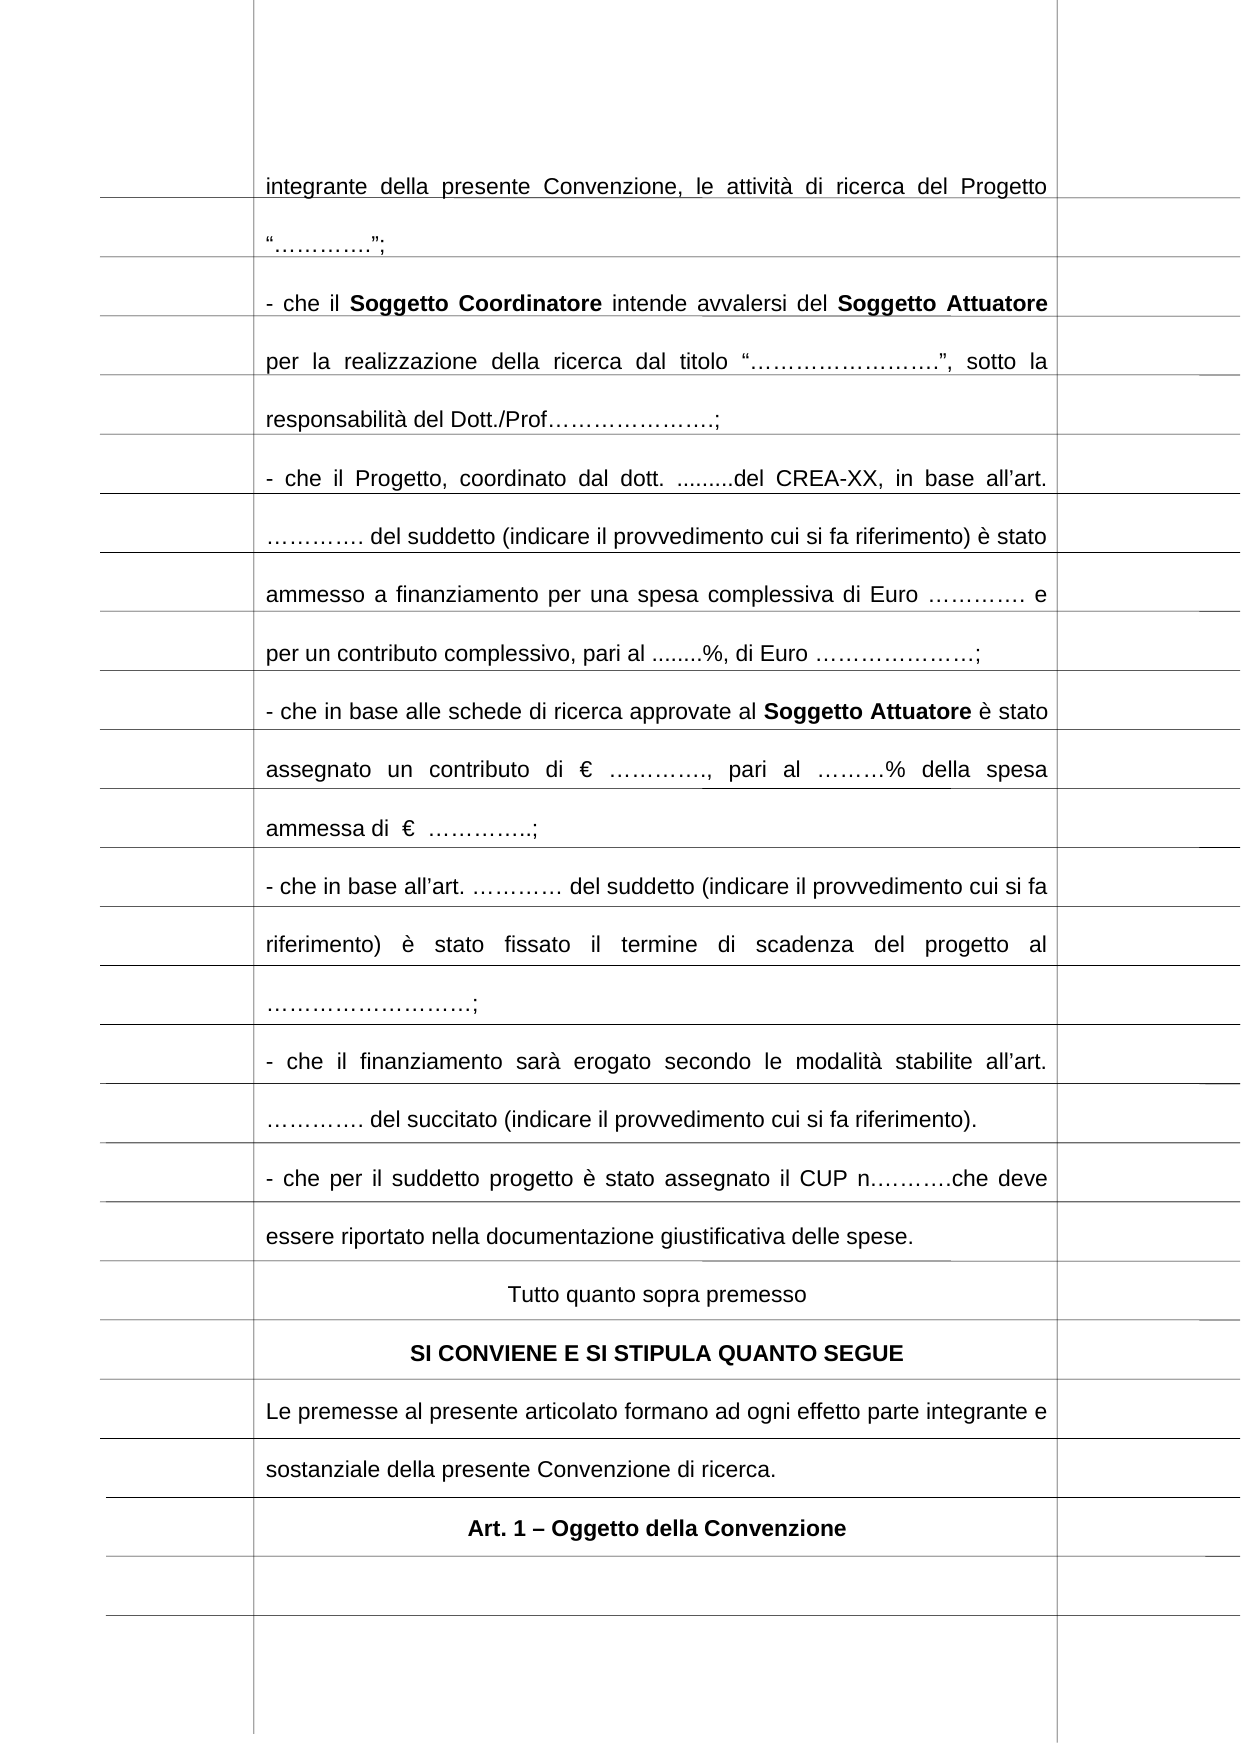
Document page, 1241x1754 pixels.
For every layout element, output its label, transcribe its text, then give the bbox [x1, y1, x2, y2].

text - che in base all’art. ………… del suddetto (indicare il provvedimento cui si fa riferimento) è stato fissato il termine di scadenza del progetto al ………………………; [266, 848, 1048, 1023]
text Le premesse al presente articolato formano ad ogni effetto parte integrante e sostanziale della presente Convenzione di ricerca. [266, 1373, 1048, 1489]
text - che il Progetto, coordinato dal dott. .........del CREA-XX, in base all’art. …………. del suddetto (indicare il provvedimento cui si fa riferimento) è stato ammesso a finanziamento per una spesa complessiva di Euro …………. e per un contributo complessivo, pari al ........%, di Euro …………………; [266, 439, 1048, 673]
text - che il Soggetto Coordinatore intende avvalersi del Soggetto Attuatore per la realizzazione della ricerca dal titolo “…………………….”, sotto la responsabilità del Dott./Prof………………….; [266, 264, 1048, 439]
text - che in base alle schede di ricerca approvate al Soggetto Attuatore è stato assegnato un contributo di € …………., pari al ………% della spesa ammessa di € …………..; [266, 673, 1048, 848]
text Art. 1 – Oggetto della Convenzione [266, 1489, 1048, 1548]
text Tutto quanto sopra premesso [266, 1256, 1048, 1314]
text - che per il suddetto progetto è stato assegnato il CUP n.……….che deve essere riportato nella documentazione giustificativa delle spese. [266, 1139, 1048, 1256]
text SI CONVIENE E SI STIPULA QUANTO SEGUE [266, 1314, 1048, 1373]
text - che il finanziamento sarà erogato secondo le modalità stabilite all’art. …………. del succitato (indicare il provvedimento cui si fa riferimento). [266, 1023, 1048, 1139]
